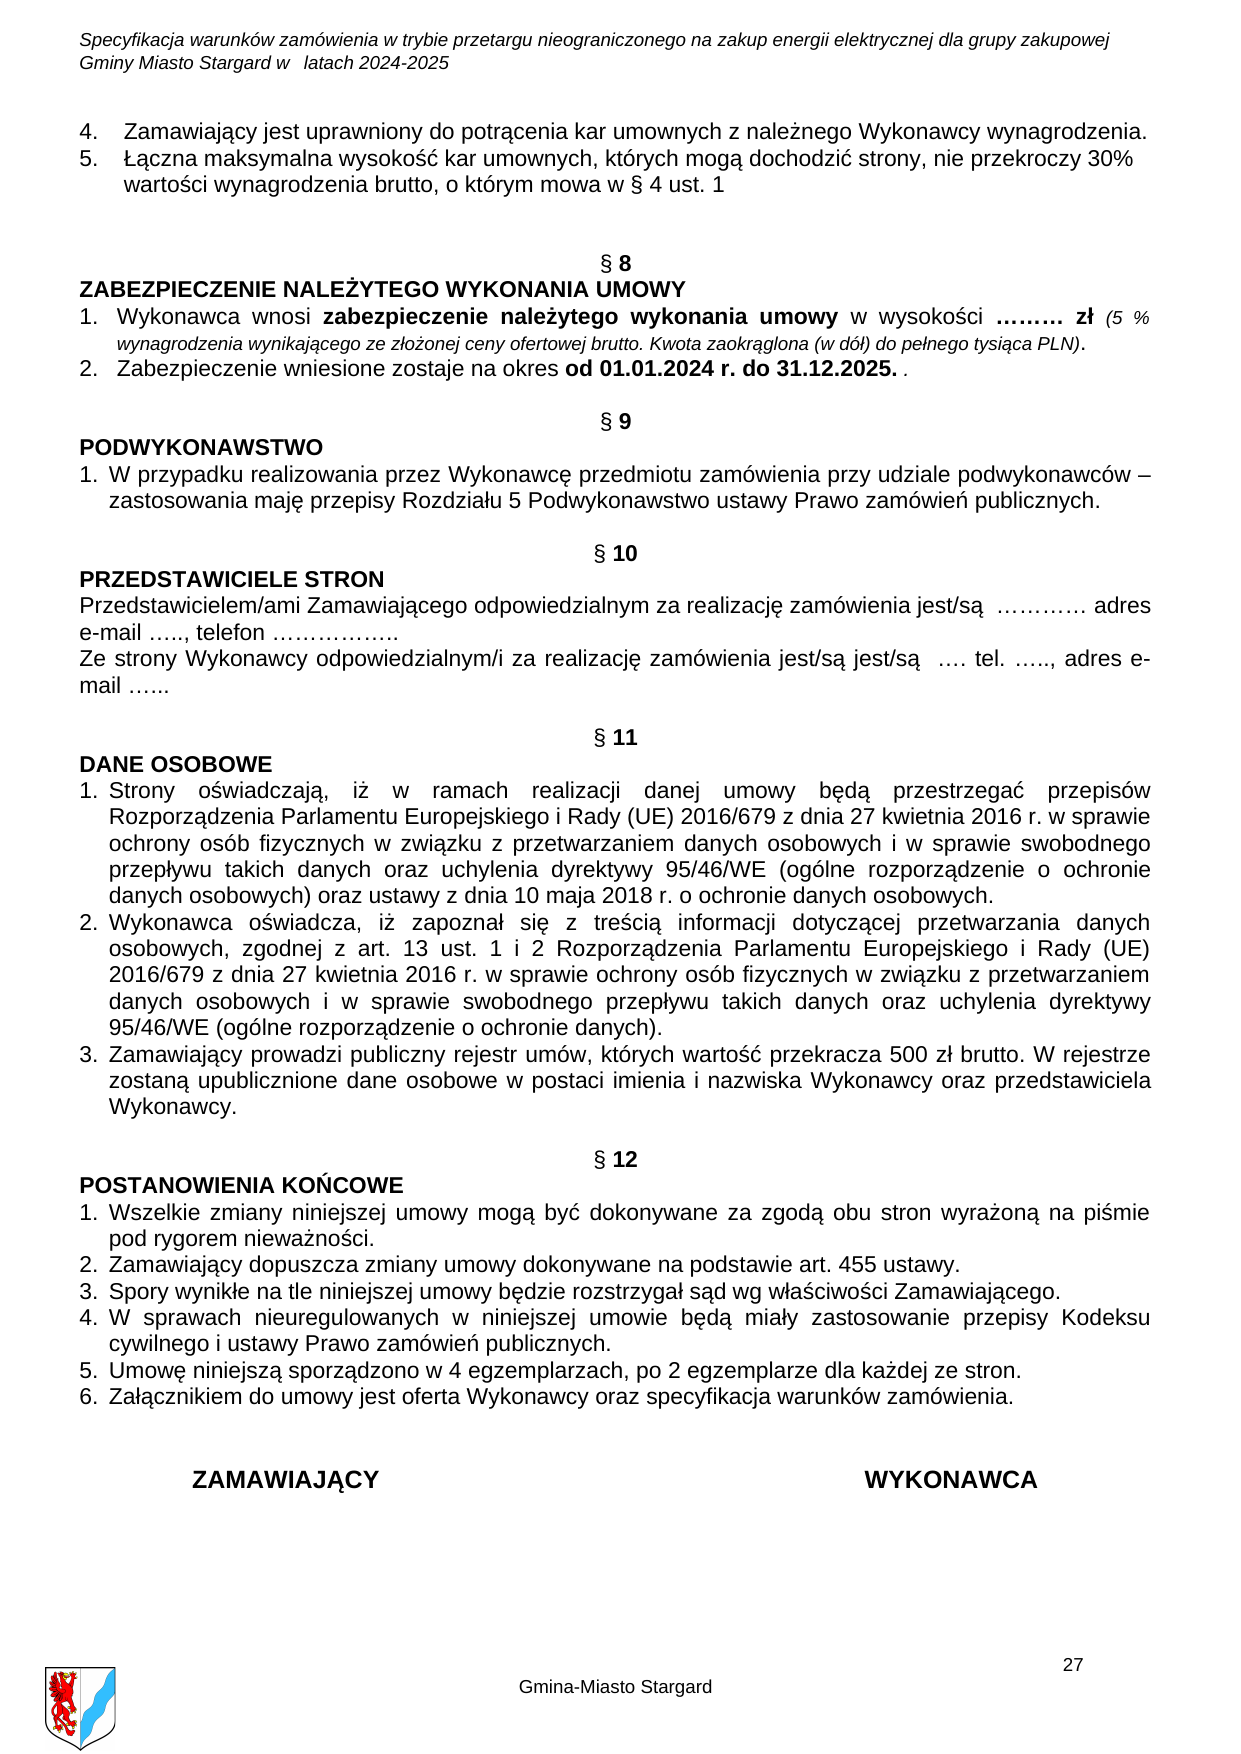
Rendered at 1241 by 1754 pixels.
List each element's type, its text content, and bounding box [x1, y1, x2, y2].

text DANE OSOBOWE [79, 751, 1152, 777]
text § 11 [79, 724, 1152, 751]
list Zamawiający dopuszcza zmiany umowy dokonywane na podstawie art. 455 ustawy. [79, 1251, 1152, 1278]
list Umowę niniejszą sporządzono w 4 egzemplarzach, po 2 egzemplarze dla każdej ze stron. [79, 1357, 1152, 1383]
list Wykonawca oświadcza, iż zapoznał się z treścią informacji dotyczącej przetwarzania danych osobowych, zgodnej z art. 13 ust. 1 i 2 Rozporządzenia Parlamentu Europejskiego i Rady (UE) 2016/679 z dnia 27 kwietnia 2016 r. w sprawie ochrony osób fizycznych w związku z przetwarzaniem danych osobowych i w sprawie swobodnego przepływu takich danych oraz uchylenia dyrektywy 95/46/WE (ogólne rozporządzenie o ochronie danych). [79, 909, 1152, 1041]
list W przypadku realizowania przez Wykonawcę przedmiotu zamówienia przy udziale podwykonawców – zastosowania maję przepisy Rozdziału 5 Podwykonawstwo ustawy Prawo zamówień publicznych. [79, 461, 1152, 513]
list Wykonawca wnosi zabezpieczenie należytego wykonania umowy w wysokości ……… zł (5 % wynagrodzenia wynikającego ze złożonej ceny ofertowej brutto. Kwota zaokrąglona (w dół) do pełnego tysiąca PLN). [79, 303, 1152, 355]
list W sprawach nieuregulowanych w niniejszej umowie będą miały zastosowanie przepisy Kodeksu cywilnego i ustawy Prawo zamówień publicznych. [79, 1304, 1152, 1357]
list Zabezpieczenie wniesione zostaje na okres od 01.01.2024 r. do 31.12.2025. . [79, 355, 1152, 382]
list Łączna maksymalna wysokość kar umownych, których mogą dochodzić strony, nie przekroczy 30% wartości wynagrodzenia brutto, o którym mowa w § 4 ust. 1 [79, 144, 1152, 197]
list Spory wynikłe na tle niniejszej umowy będzie rozstrzygał sąd wg właściwości Zamawiającego. [79, 1278, 1152, 1304]
list Załącznikiem do umowy jest oferta Wykonawcy oraz specyfikacja warunków zamówienia. [79, 1383, 1152, 1409]
list Wszelkie zmiany niniejszej umowy mogą być dokonywane za zgodą obu stron wyrażoną na piśmie pod rygorem nieważności. [79, 1199, 1152, 1251]
list Zamawiający jest uprawniony do potrącenia kar umownych z należnego Wykonawcy wynagrodzenia. [79, 118, 1152, 144]
text § 8 [79, 250, 1152, 276]
text POSTANOWIENIA KOŃCOWE [79, 1172, 1152, 1199]
text PODWYKONAWSTWO [79, 434, 1152, 461]
text ZABEZPIECZENIE NALEŻYTEGO WYKONANIA UMOWY [79, 276, 1152, 303]
text Przedstawicielem/ami Zamawiającego odpowiedzialnym za realizację zamówienia jest/są ………… adres e-mail ….., telefon …………….. [79, 592, 1152, 645]
text § 12 [79, 1146, 1152, 1172]
list Strony oświadczają, iż w ramach realizacji danej umowy będą przestrzegać przepisów Rozporządzenia Parlamentu Europejskiego i Rady (UE) 2016/679 z dnia 27 kwietnia 2016 r. w sprawie ochrony osób fizycznych w związku z przetwarzaniem danych osobowych i w sprawie swobodnego przepływu takich danych oraz uchylenia dyrektywy 95/46/WE (ogólne rozporządzenie o ochronie danych osobowych) oraz ustawy z dnia 10 maja 2018 r. o ochronie danych osobowych. [79, 777, 1152, 909]
list Zamawiający prowadzi publiczny rejestr umów, których wartość przekracza 500 zł brutto. W rejestrze zostaną upublicznione dane osobowe w postaci imienia i nazwiska Wykonawcy oraz przedstawiciela Wykonawcy. [79, 1041, 1152, 1119]
text Ze strony Wykonawcy odpowiedzialnym/i za realizację zamówienia jest/są jest/są …. tel. ….., adres e-mail …... [79, 645, 1152, 698]
picture [45, 1667, 116, 1751]
text § 10 [79, 540, 1152, 566]
text § 9 [79, 408, 1152, 434]
text ZAMAWIAJĄCY WYKONAWCA [79, 1464, 1152, 1493]
text PRZEDSTAWICIELE STRON [79, 566, 1152, 592]
